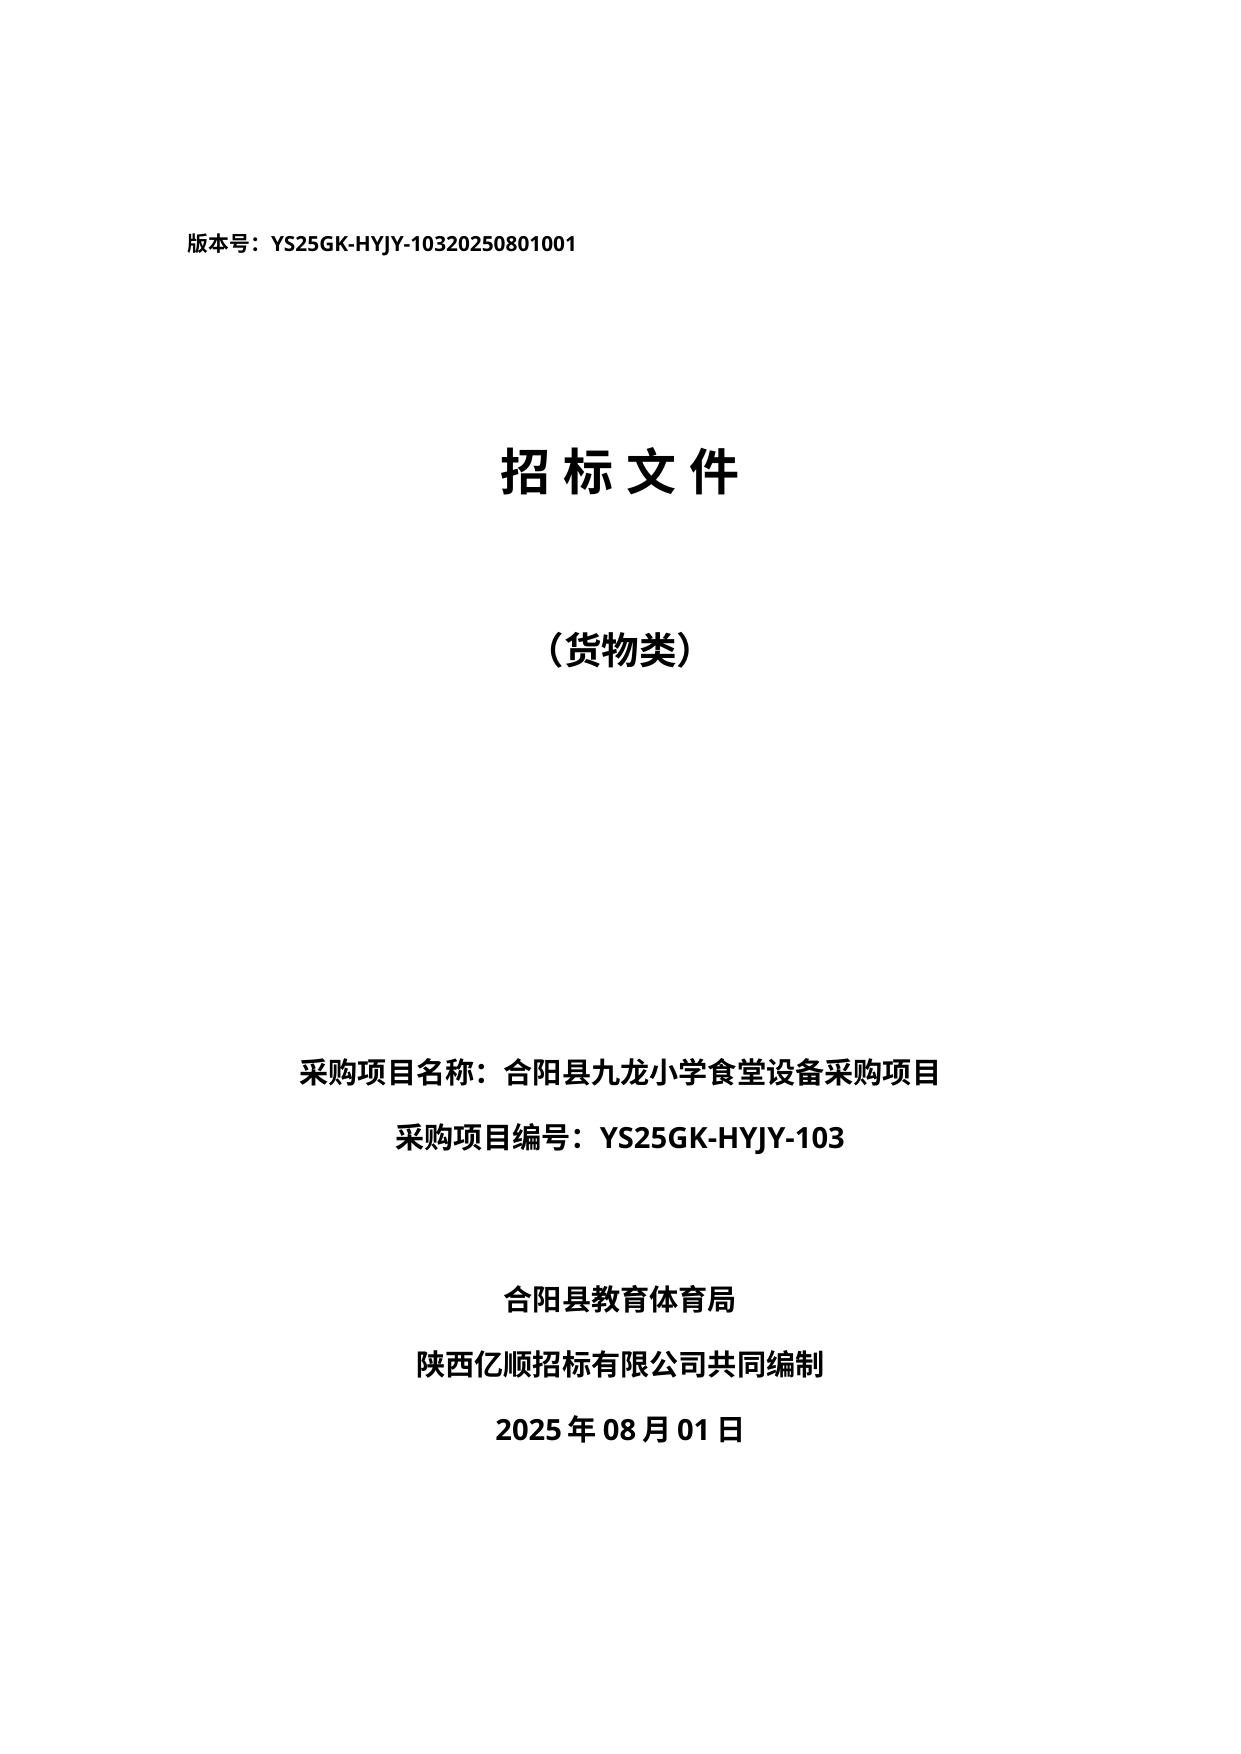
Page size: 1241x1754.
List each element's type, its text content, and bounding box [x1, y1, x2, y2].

text 陕西亿顺招标有限公司共同编制 [187, 1332, 1053, 1397]
text 2025年08月01日 [187, 1397, 1053, 1462]
text 采购项目编号：YS25GK-HYJY-103 [187, 1104, 1053, 1267]
text 合阳县教育体育局 [187, 1267, 1053, 1332]
text 采购项目名称：合阳县九龙小学食堂设备采购项目 [187, 1039, 1053, 1104]
text 版本号：YS25GK-HYJY-10320250801001 [187, 227, 1053, 422]
text （货物类） [187, 617, 1053, 1039]
text 招 标 文 件 [187, 422, 1053, 617]
